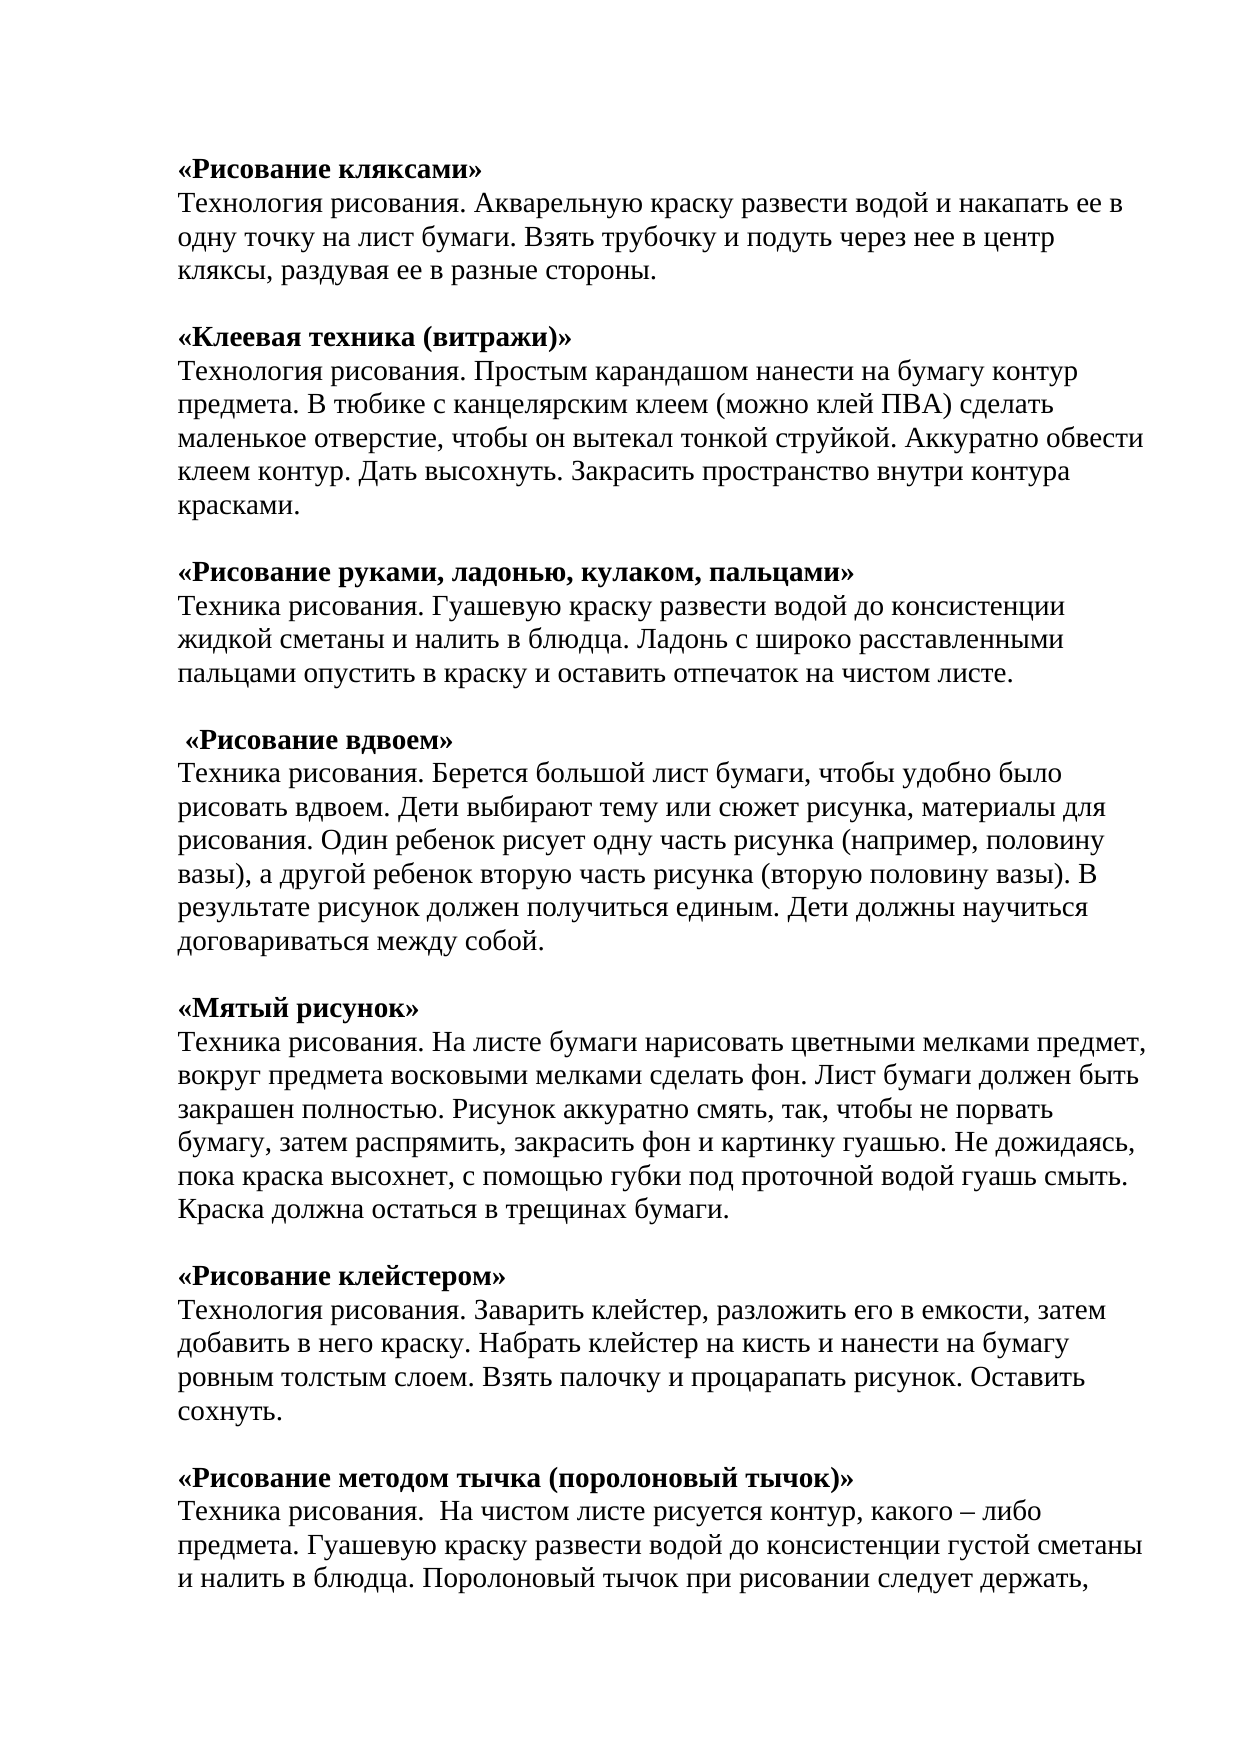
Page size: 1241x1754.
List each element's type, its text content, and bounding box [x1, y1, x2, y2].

text Технология рисования. Акварельную краску развести водой и накапать ее в одну точку на лист бумаги. Взять трубочку и подуть через нее в центр кляксы, раздувая ее в разные стороны. [177, 185, 1152, 286]
text Технология рисования. Заварить клейстер, разложить его в емкости, затем добавить в него краску. Набрать клейстер на кисть и нанести на бумагу ровным толстым слоем. Взять палочку и процарапать рисунок. Оставить сохнуть. [177, 1292, 1152, 1426]
text «Рисование вдвоем» [177, 722, 1152, 755]
text «Рисование клейстером» [177, 1258, 1152, 1292]
text Технология рисования. Простым карандашом нанести на бумагу контур предмета. В тюбике с канцелярским клеем (можно клей ПВА) сделать маленькое отверстие, чтобы он вытекал тонкой струйкой. Аккуратно обвести клеем контур. Дать высохнуть. Закрасить пространство внутри контура красками. [177, 353, 1152, 521]
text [177, 1493, 1152, 1594]
text Техника рисования. Берется большой лист бумаги, чтобы удобно было рисовать вдвоем. Дети выбирают тему или сюжет рисунка, материалы для рисования. Один ребенок рисует одну часть рисунка (например, половину вазы), а другой ребенок вторую часть рисунка (вторую половину вазы). В результате рисунок должен получиться единым. Дети должны научиться договариваться между собой. [177, 755, 1152, 957]
text Техника рисования. На листе бумаги нарисовать цветными мелками предмет, вокруг предмета восковыми мелками сделать фон. Лист бумаги должен быть закрашен полностью. Рисунок аккуратно смять, так, чтобы не порвать бумагу, затем распрямить, закрасить фон и картинку гуашью. Не дожидаясь, пока краска высохнет, с помощью губки под проточной водой гуашь смыть. Краска должна остаться в трещинах бумаги. [177, 1024, 1152, 1225]
text «Мятый рисунок» [177, 990, 1152, 1024]
text «Рисование методом тычка (поролоновый тычок)» [177, 1460, 1152, 1493]
text «Клеевая техника (витражи)» [177, 319, 1152, 353]
text Техника рисования. Гуашевую краску развести водой до консистенции жидкой сметаны и налить в блюдца. Ладонь с широко расставленными пальцами опустить в краску и оставить отпечаток на чистом листе. [177, 588, 1152, 688]
text «Рисование руками, ладонью, кулаком, пальцами» [177, 554, 1152, 588]
text «Рисование кляксами» [177, 152, 1152, 185]
